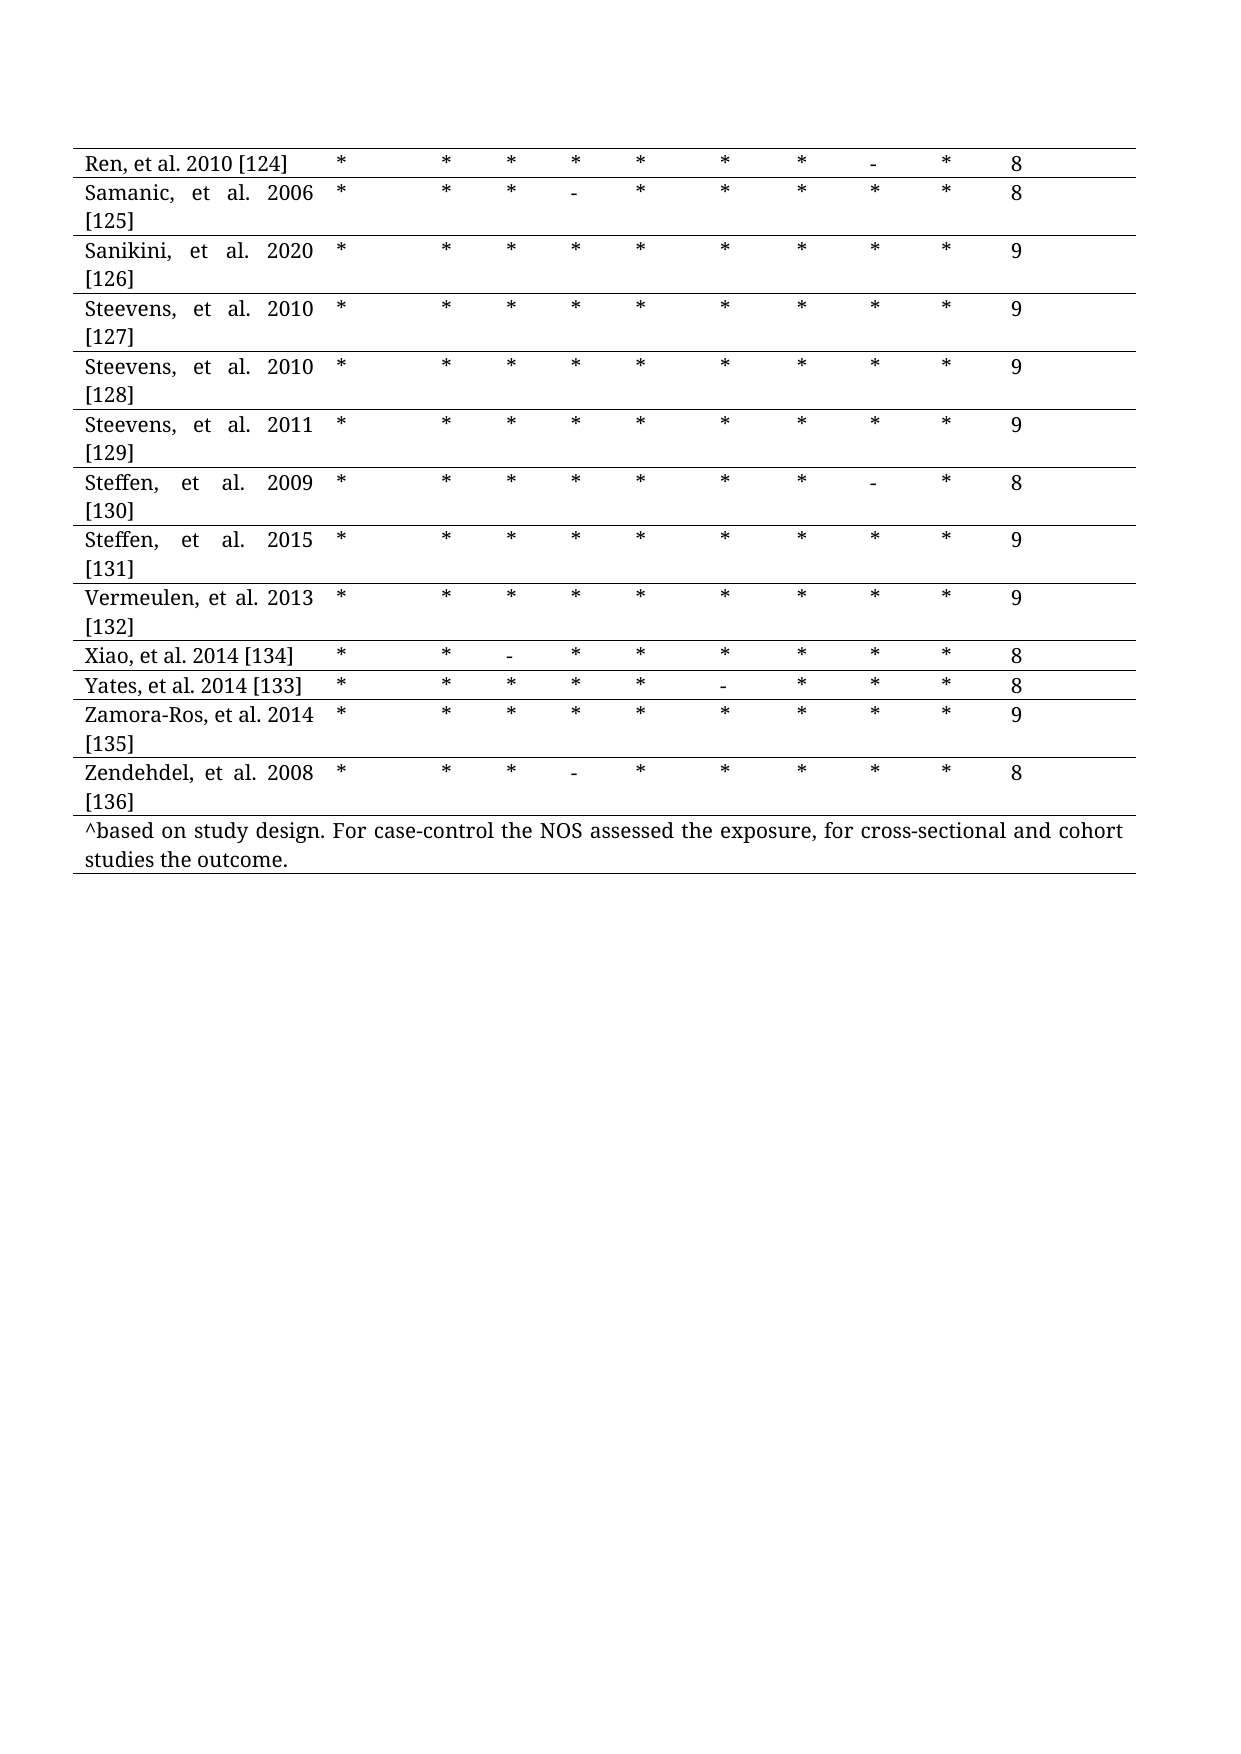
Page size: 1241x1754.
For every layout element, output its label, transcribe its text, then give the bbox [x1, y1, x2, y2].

table_cell * [325, 758, 430, 815]
table_cell * [325, 700, 430, 757]
table_cell Steevens, et al. 2011 [129] [73, 410, 325, 467]
table_cell * [559, 671, 624, 699]
table_cell * [430, 352, 495, 409]
table_cell * [559, 236, 624, 293]
table_cell * [930, 410, 999, 467]
table_cell * [930, 700, 999, 757]
table_cell 9 [999, 526, 1136, 582]
table_cell 8 [999, 468, 1136, 524]
table_cell Ren, et al. 2010 [124] [73, 149, 325, 177]
table_cell * [430, 758, 495, 815]
table_cell * [624, 410, 709, 467]
table_cell * [709, 178, 785, 235]
table_cell * [495, 178, 559, 235]
table_cell * [859, 352, 930, 409]
table_cell * [325, 671, 430, 699]
table_cell * [930, 149, 999, 177]
table_cell Zendehdel, et al. 2008 [136] [73, 758, 325, 815]
table_cell * [559, 700, 624, 757]
table_cell - [495, 641, 559, 670]
table_cell * [930, 758, 999, 815]
table_cell * [930, 178, 999, 235]
table_cell * [785, 671, 859, 699]
table_cell * [495, 758, 559, 815]
table_cell * [430, 468, 495, 524]
table_cell - [559, 178, 624, 235]
table_cell * [430, 149, 495, 177]
table_cell * [325, 294, 430, 351]
table_cell Sanikini, et al. 2020 [126] [73, 236, 325, 293]
table_cell * [559, 641, 624, 670]
table_cell * [709, 641, 785, 670]
table_cell * [785, 352, 859, 409]
table_cell * [859, 700, 930, 757]
table_cell * [325, 149, 430, 177]
table_cell * [325, 178, 430, 235]
table_cell * [859, 526, 930, 582]
table_cell * [495, 700, 559, 757]
table_cell 9 [999, 352, 1136, 409]
table_cell * [859, 758, 930, 815]
table_cell * [859, 641, 930, 670]
table_cell Steevens, et al. 2010 [128] [73, 352, 325, 409]
table_cell * [785, 641, 859, 670]
table_cell 9 [999, 700, 1136, 757]
table_cell * [559, 584, 624, 640]
table_cell * [709, 352, 785, 409]
table_cell * [785, 236, 859, 293]
table_cell * [430, 641, 495, 670]
table_cell * [785, 468, 859, 524]
table_cell * [624, 526, 709, 582]
table_cell 8 [999, 178, 1136, 235]
table_cell Samanic, et al. 2006 [125] [73, 178, 325, 235]
table_cell * [709, 700, 785, 757]
table_cell * [325, 236, 430, 293]
table_cell * [709, 149, 785, 177]
table_cell * [495, 410, 559, 467]
table_cell * [430, 178, 495, 235]
table_cell * [495, 149, 559, 177]
table_cell * [709, 410, 785, 467]
table_cell Vermeulen, et al. 2013 [132] [73, 584, 325, 640]
table_cell ^based on study design. For case-control the NOS assessed the exposure, for cross-sectional and cohort studies the outcome. [73, 816, 1136, 873]
table_cell 8 [999, 641, 1136, 670]
table_cell * [930, 671, 999, 699]
table_cell * [785, 178, 859, 235]
table_cell 8 [999, 149, 1136, 177]
table_cell 9 [999, 584, 1136, 640]
table_cell * [785, 700, 859, 757]
table_cell * [495, 352, 559, 409]
table_cell * [495, 584, 559, 640]
table_cell * [624, 149, 709, 177]
table_cell * [430, 584, 495, 640]
table_cell - [559, 758, 624, 815]
table_cell Xiao, et al. 2014 [134] [73, 641, 325, 670]
table_cell * [559, 294, 624, 351]
table_cell * [624, 352, 709, 409]
table_cell 9 [999, 294, 1136, 351]
table_cell * [430, 294, 495, 351]
table_cell * [709, 584, 785, 640]
table_cell * [930, 352, 999, 409]
table_cell * [930, 584, 999, 640]
table_cell Steffen, et al. 2015 [131] [73, 526, 325, 582]
table_cell * [495, 526, 559, 582]
table_cell - [859, 149, 930, 177]
table_cell * [709, 294, 785, 351]
table_cell * [930, 526, 999, 582]
table_cell * [709, 526, 785, 582]
table_cell * [430, 410, 495, 467]
table_cell 9 [999, 410, 1136, 467]
table_cell * [430, 700, 495, 757]
table_cell Yates, et al. 2014 [133] [73, 671, 325, 699]
table_cell * [325, 641, 430, 670]
table_cell * [495, 294, 559, 351]
table_cell * [785, 149, 859, 177]
table_cell * [930, 294, 999, 351]
table_cell * [859, 671, 930, 699]
table_cell * [325, 410, 430, 467]
table_cell * [624, 468, 709, 524]
table_cell * [624, 671, 709, 699]
table_cell * [495, 671, 559, 699]
table_cell - [709, 671, 785, 699]
table_cell * [859, 236, 930, 293]
table_cell * [495, 468, 559, 524]
table_cell * [559, 468, 624, 524]
table_cell * [785, 294, 859, 351]
table_cell 8 [999, 671, 1136, 699]
table_cell * [785, 410, 859, 467]
table_cell * [624, 584, 709, 640]
table_cell * [325, 468, 430, 524]
table_cell * [785, 526, 859, 582]
table_cell * [859, 584, 930, 640]
table_cell * [325, 526, 430, 582]
table_cell * [709, 468, 785, 524]
table_cell Steevens, et al. 2010 [127] [73, 294, 325, 351]
table_cell * [624, 178, 709, 235]
table_cell * [859, 178, 930, 235]
table_cell * [325, 584, 430, 640]
table_cell * [930, 236, 999, 293]
table_cell * [624, 236, 709, 293]
table_cell * [709, 236, 785, 293]
table_cell 8 [999, 758, 1136, 815]
table_cell * [430, 671, 495, 699]
table_cell * [624, 641, 709, 670]
table_cell * [859, 410, 930, 467]
table_cell * [785, 584, 859, 640]
table_cell * [430, 526, 495, 582]
table_cell * [495, 236, 559, 293]
table_cell * [559, 526, 624, 582]
table_cell * [325, 352, 430, 409]
table_cell * [709, 758, 785, 815]
table_cell 9 [999, 236, 1136, 293]
table_cell Steffen, et al. 2009 [130] [73, 468, 325, 524]
table_cell * [559, 352, 624, 409]
table_cell * [624, 758, 709, 815]
table_cell * [859, 294, 930, 351]
table_cell * [559, 149, 624, 177]
table_cell * [930, 468, 999, 524]
table_cell * [559, 410, 624, 467]
table_cell * [430, 236, 495, 293]
table_cell Zamora-Ros, et al. 2014 [135] [73, 700, 325, 757]
table_cell * [785, 758, 859, 815]
table_cell * [624, 294, 709, 351]
table_cell * [624, 700, 709, 757]
table_cell - [859, 468, 930, 524]
table_cell * [930, 641, 999, 670]
